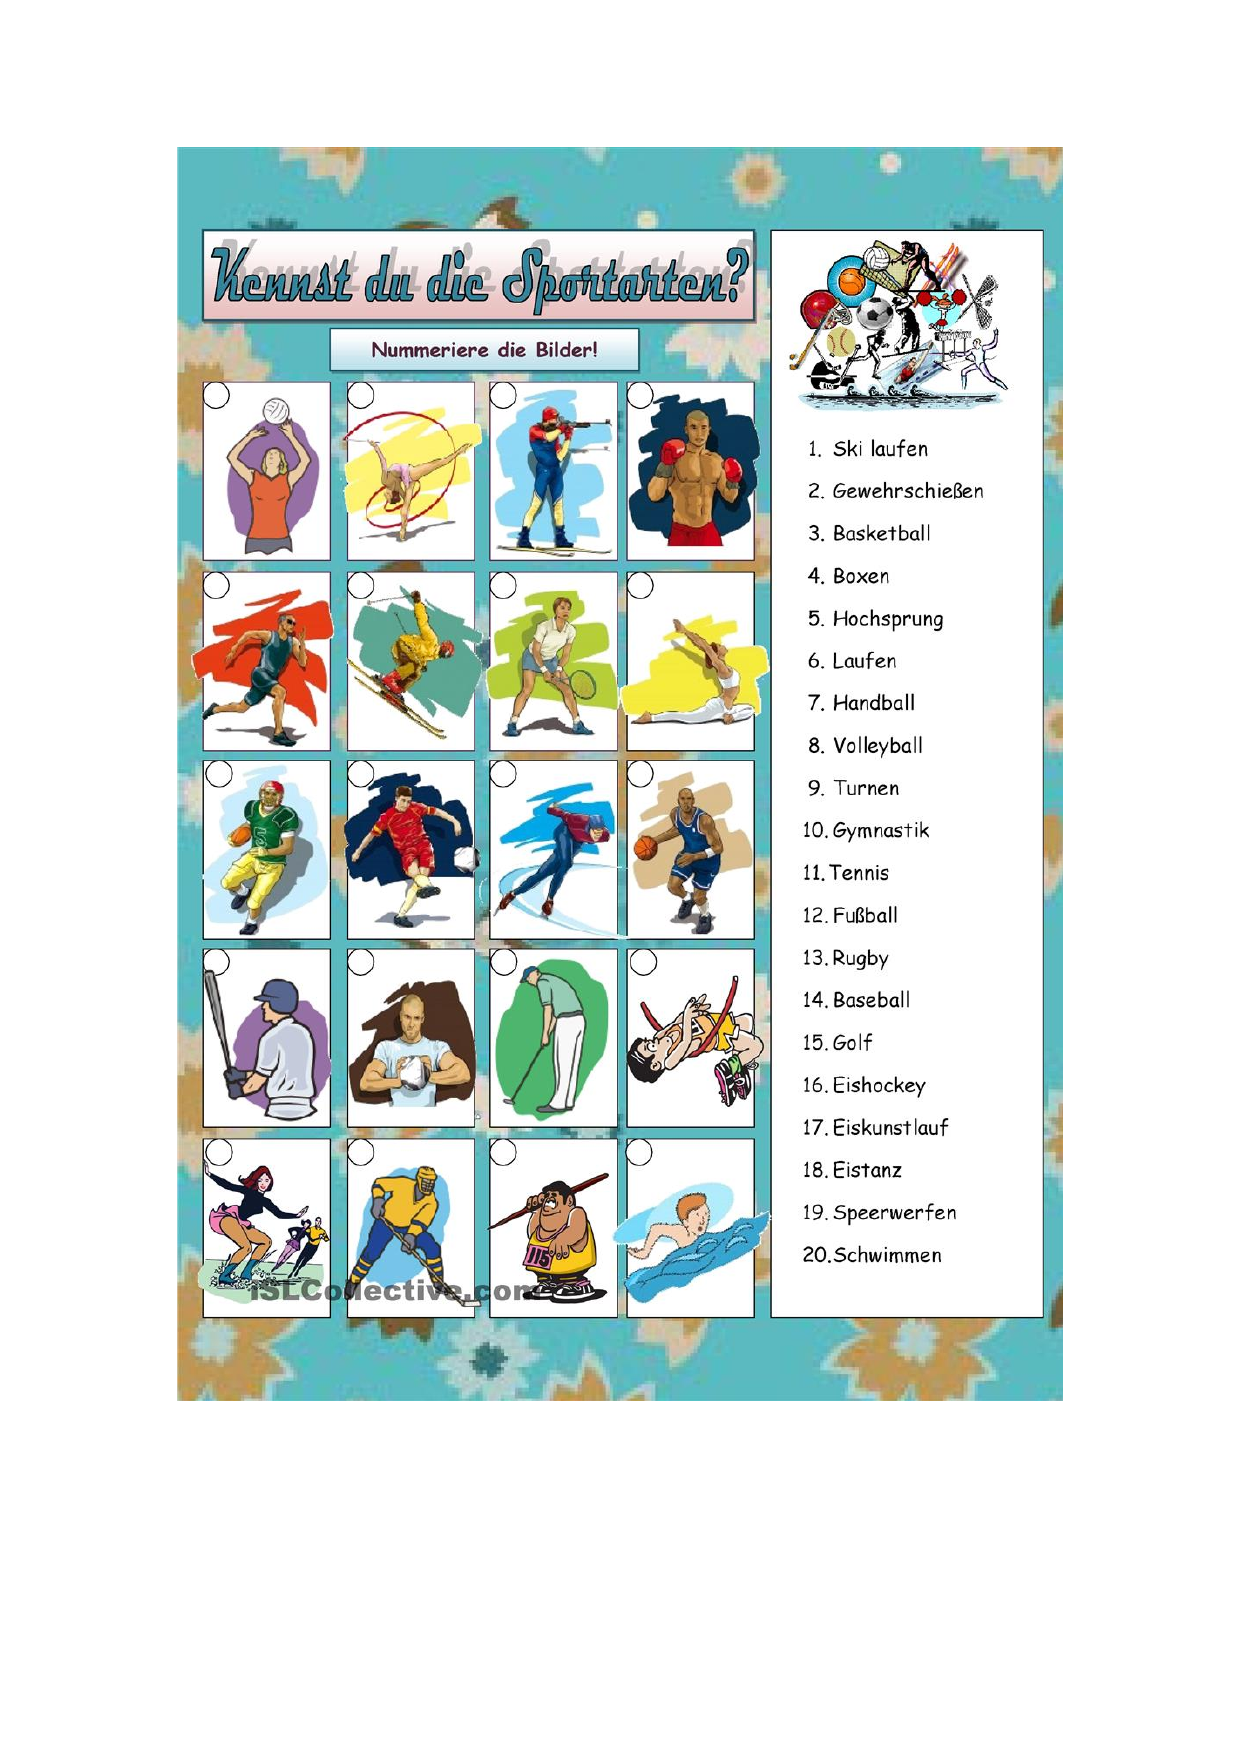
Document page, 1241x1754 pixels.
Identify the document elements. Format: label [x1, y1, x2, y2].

picture [177, 147, 1063, 1401]
